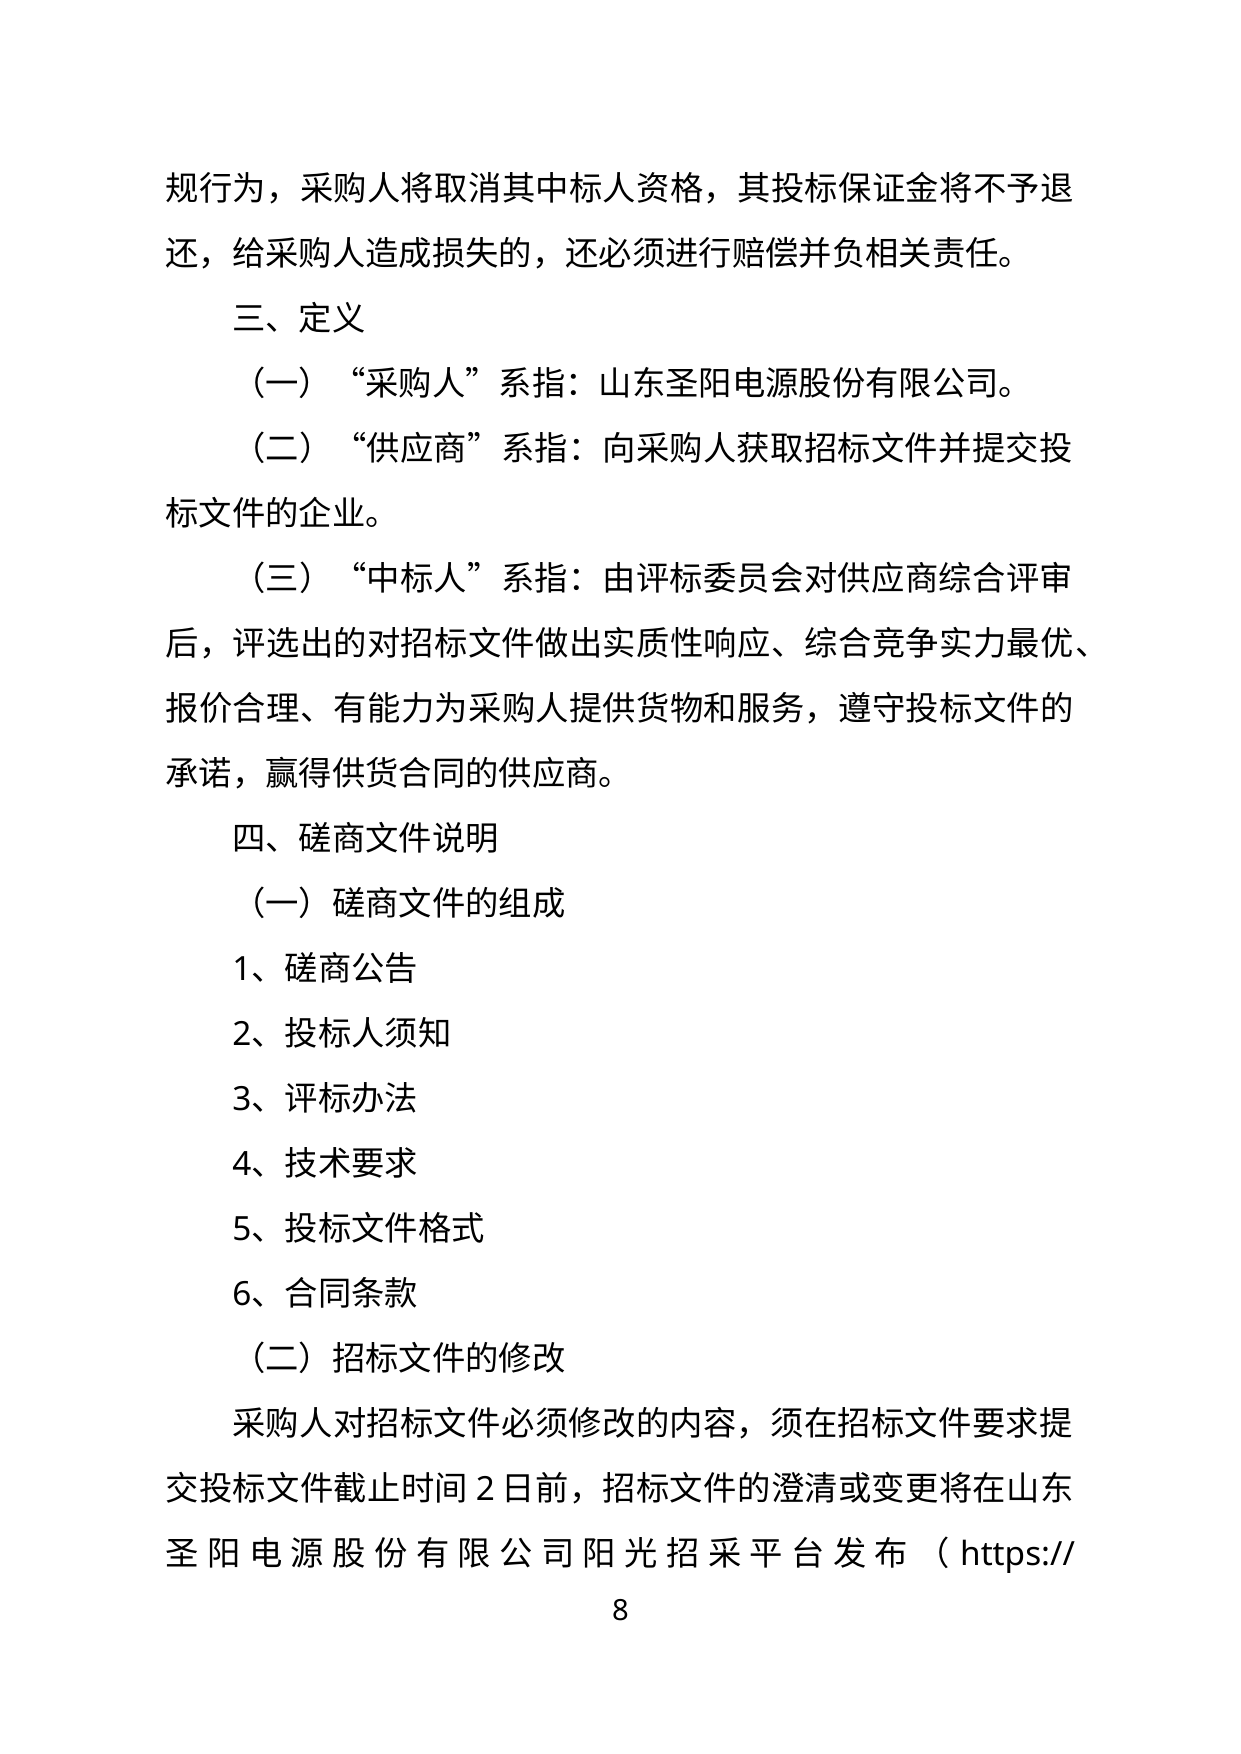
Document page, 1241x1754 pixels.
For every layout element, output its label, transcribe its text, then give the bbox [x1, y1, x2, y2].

text （二）招标文件的修改 [165, 1323, 1075, 1388]
text （二）“供应商”系指：向采购人获取招标文件并提交投标文件的企业。 [165, 413, 1075, 543]
text 三、定义 [165, 283, 1075, 348]
text 3、评标办法 [165, 1063, 1075, 1128]
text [165, 1388, 1075, 1583]
text （一）磋商文件的组成 [165, 868, 1075, 933]
text 1、磋商公告 [165, 933, 1075, 998]
text 四、磋商文件说明 [165, 803, 1075, 868]
text 4、技术要求 [165, 1128, 1075, 1193]
text 2、投标人须知 [165, 998, 1075, 1063]
text 6、合同条款 [165, 1258, 1075, 1323]
text （三）“中标人”系指：由评标委员会对供应商综合评审后，评选出的对招标文件做出实质性响应、综合竞争实力最优、报价合理、有能力为采购人提供货物和服务，遵守投标文件的承诺，赢得供货合同的供应商。 [165, 543, 1075, 803]
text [165, 153, 1075, 283]
text 5、投标文件格式 [165, 1193, 1075, 1258]
text （一）“采购人”系指：山东圣阳电源股份有限公司。 [165, 348, 1075, 413]
